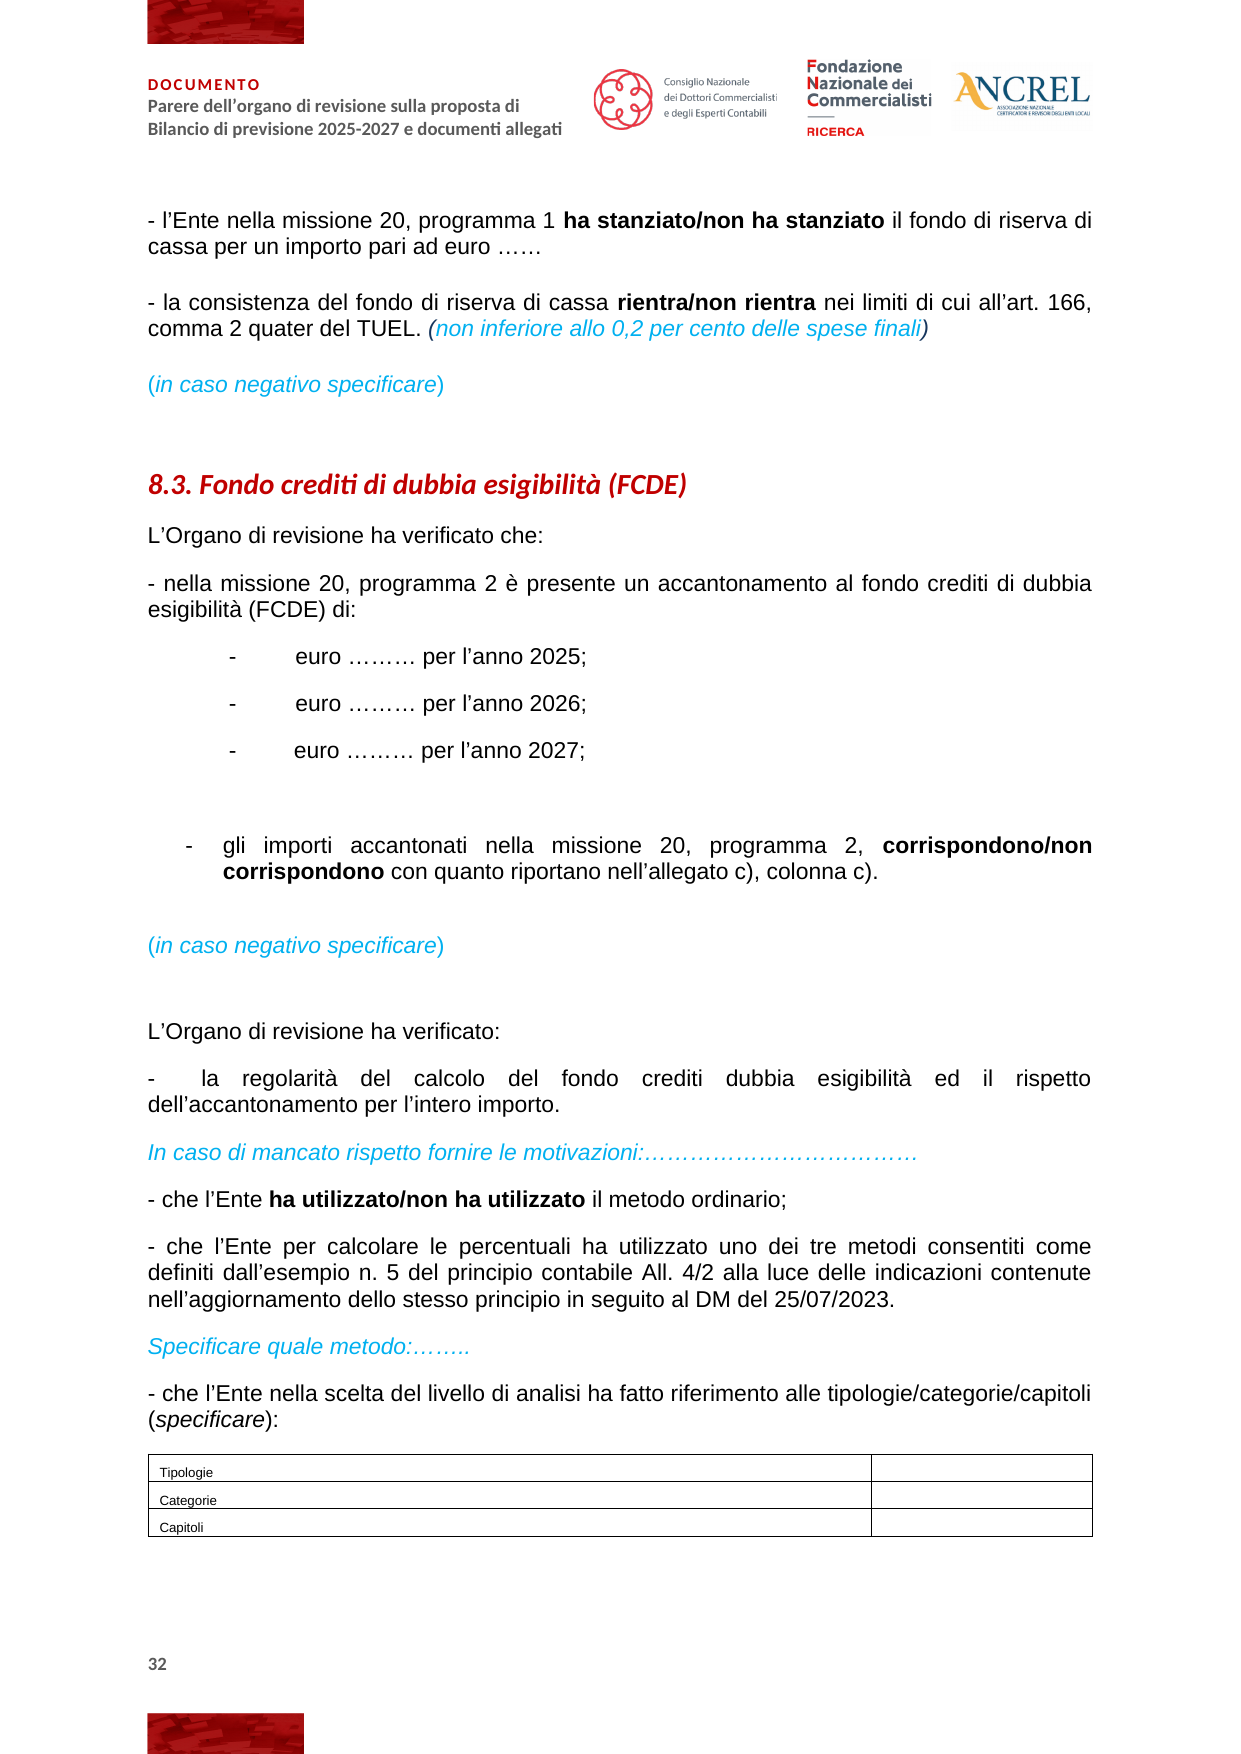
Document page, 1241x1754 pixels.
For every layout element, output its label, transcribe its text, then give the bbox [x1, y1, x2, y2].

picture [593, 69, 777, 130]
table_header [872, 1455, 1092, 1481]
text In caso di mancato rispetto fornire le motivazioni:……………………………… [147, 1138, 1092, 1165]
text - che l’Ente ha utilizzato/non ha utilizzato il metodo ordinario; [147, 1186, 1092, 1212]
table_cell [872, 1509, 1092, 1536]
text - euro ……… per l’anno 2027; [229, 737, 1092, 764]
picture [148, 1714, 304, 1754]
picture [807, 59, 932, 136]
text L’Organo di revisione ha verificato: [147, 1018, 1092, 1044]
text - nella missione 20, programma 2 è presente un accantonamento al fondo crediti di dubbia esigibilità (FCDE) di: [147, 569, 1092, 622]
table_header Tipologie [149, 1455, 871, 1481]
table_cell Categorie [149, 1482, 871, 1508]
text - la regolarità del calcolo del fondo crediti dubbia esigibilità ed il rispetto dell’accantonamento per l’intero importo. [147, 1065, 1092, 1118]
picture [951, 62, 1094, 131]
text 8.3. Fondo crediti di dubbia esigibilità (FCDE) [148, 466, 1092, 501]
text L’Organo di revisione ha verificato che: [147, 522, 1092, 549]
text (in caso negativo specificare) [147, 932, 1092, 958]
text - euro ……… per l’anno 2025; [229, 643, 1092, 669]
text Specificare quale metodo:…….. [147, 1333, 1092, 1359]
text (in caso negativo specificare) [147, 371, 1092, 397]
list gli importi accantonati nella missione 20, programma 2, corrispondono/non corrispondono con quanto riportano nell’allegato c), colonna c). [185, 832, 1092, 884]
picture [148, 0, 304, 44]
text - euro ……… per l’anno 2026; [229, 690, 1092, 717]
text - che l’Ente nella scelta del livello di analisi ha fatto riferimento alle tipologie/categorie/capitoli (specificare): [148, 1380, 1092, 1433]
table_cell [872, 1482, 1092, 1508]
text - che l’Ente per calcolare le percentuali ha utilizzato uno dei tre metodi consentiti come definiti dall’esempio n. 5 del principio contabile All. 4/2 alla luce delle indicazioni contenute nell’aggiornamento dello stesso principio in seguito al DM del 25/07/2023. [147, 1233, 1092, 1312]
text - la consistenza del fondo di riserva di cassa rientra/non rientra nei limiti di cui all’art. 166, comma 2 quater del TUEL. (non inferiore allo 0,2 per cento delle spese finali) [147, 289, 1092, 341]
table_cell Capitoli [149, 1509, 871, 1536]
text - l’Ente nella missione 20, programma 1 ha stanziato/non ha stanziato il fondo di riserva di cassa per un importo pari ad euro …… [147, 207, 1092, 259]
